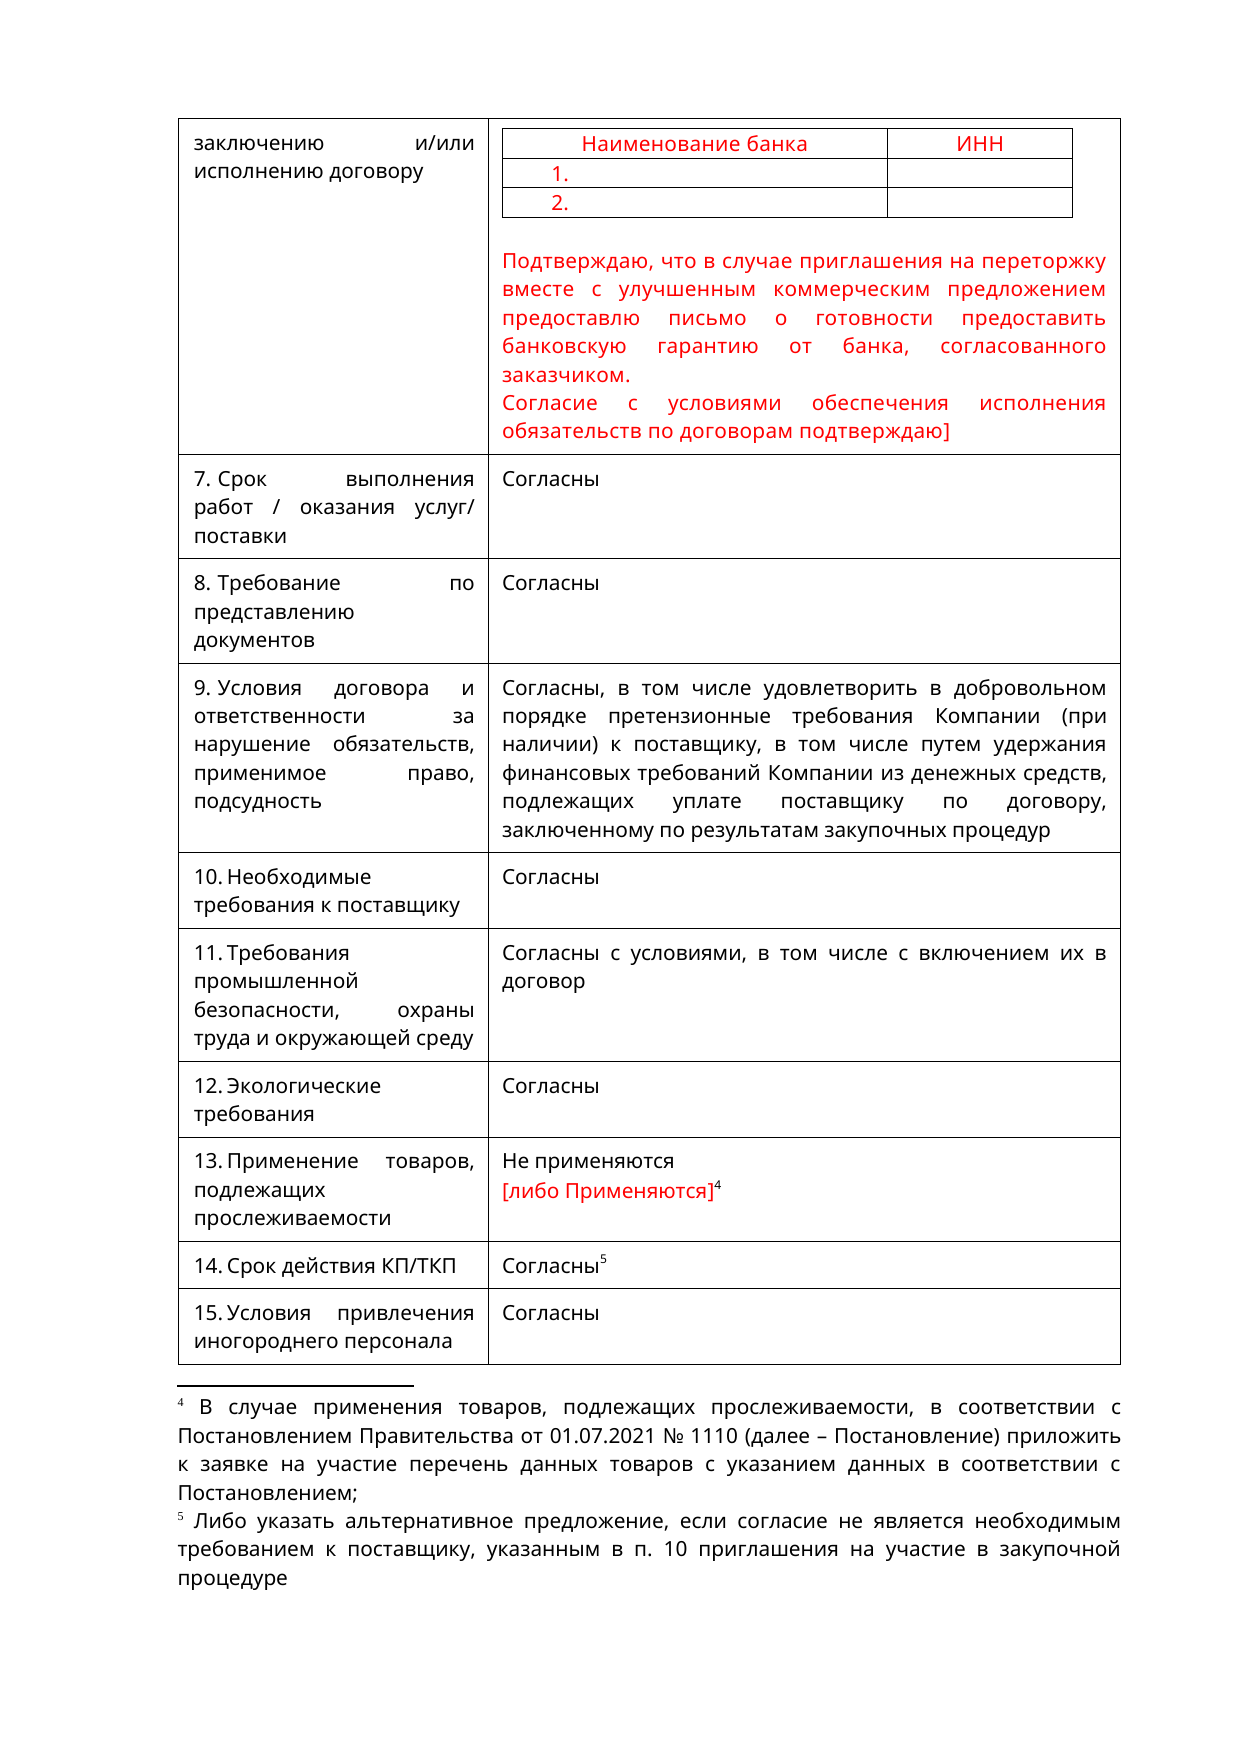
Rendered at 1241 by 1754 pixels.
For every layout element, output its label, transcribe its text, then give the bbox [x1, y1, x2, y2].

table_cell Требование по представлению документов [179, 559, 488, 663]
table_cell Согласны [489, 1062, 1120, 1137]
table_cell Необходимые требования к поставщику [179, 853, 488, 928]
table_cell Срок выполнения работ / оказания услуг/ поставки [179, 455, 488, 558]
table_cell Согласны [489, 1242, 1120, 1288]
table_cell Применение товаров, подлежащих прослеживаемости [179, 1138, 488, 1241]
table_cell Согласны [489, 853, 1120, 928]
table_cell Согласны [489, 559, 1120, 663]
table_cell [489, 119, 1120, 454]
table_cell Согласны с условиями, в том числе с включением их в договор [489, 929, 1120, 1061]
table_cell Условия привлечения иногороднего персонала [179, 1289, 488, 1364]
table_cell Срок действия КП/ТКП [179, 1242, 488, 1288]
table_cell Экологические требования [179, 1062, 488, 1137]
table_cell Не применяются [либо Применяются] [489, 1138, 1120, 1241]
table_cell Требования промышленной безопасности, охраны труда и окружающей среду [179, 929, 488, 1061]
table_cell Согласны, в том числе удовлетворить в добровольном порядке претензионные требования Компании (при наличии) к поставщику, в том числе путем удержания финансовых требований Компании из денежных средств, подлежащих уплате поставщику по договору, заключенному по результатам закупочных процедур [489, 664, 1120, 852]
table_cell Согласны [489, 1289, 1120, 1364]
table_cell Согласны [489, 455, 1120, 558]
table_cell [179, 119, 488, 454]
table_cell Условия договора и ответственности за нарушение обязательств, применимое право, подсудность [179, 664, 488, 852]
